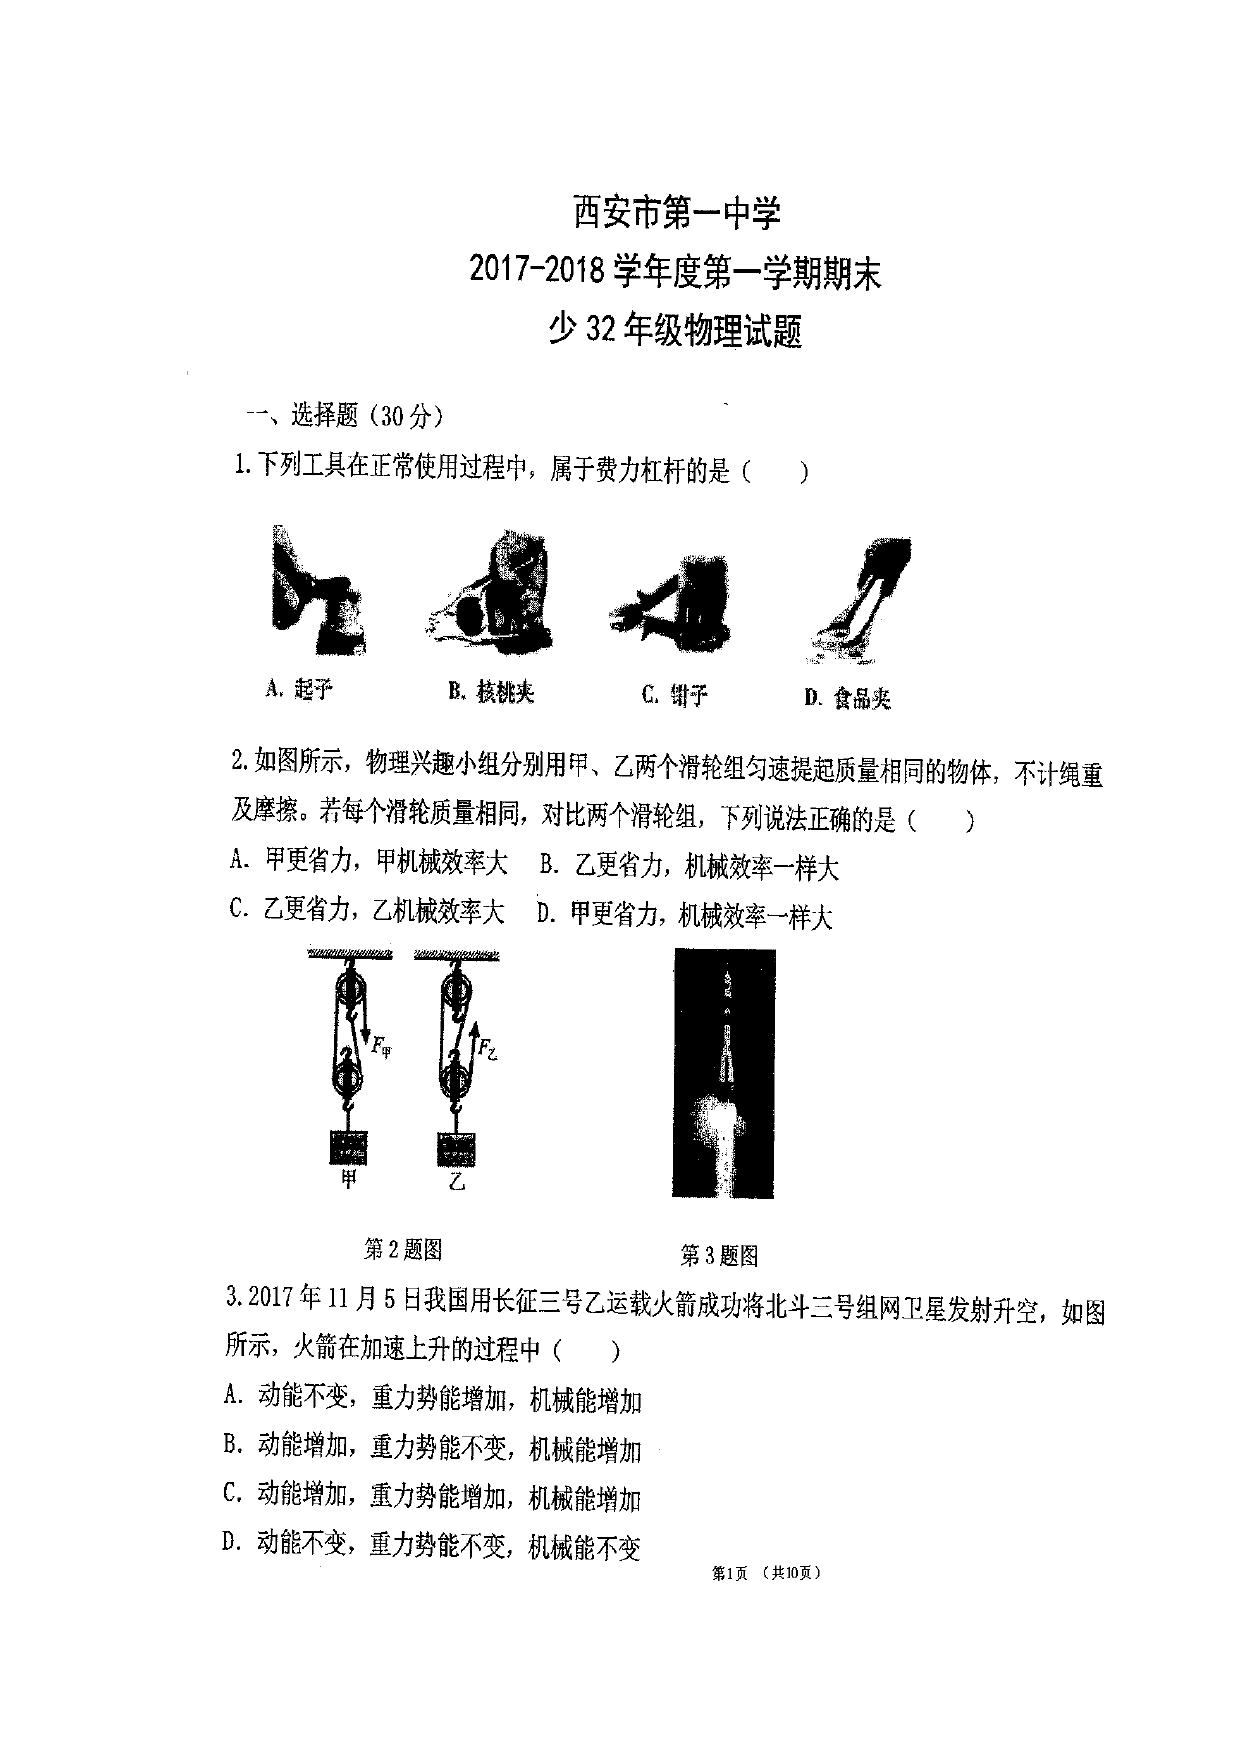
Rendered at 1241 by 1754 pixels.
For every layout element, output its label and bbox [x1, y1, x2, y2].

picture [187, 162, 1104, 1590]
